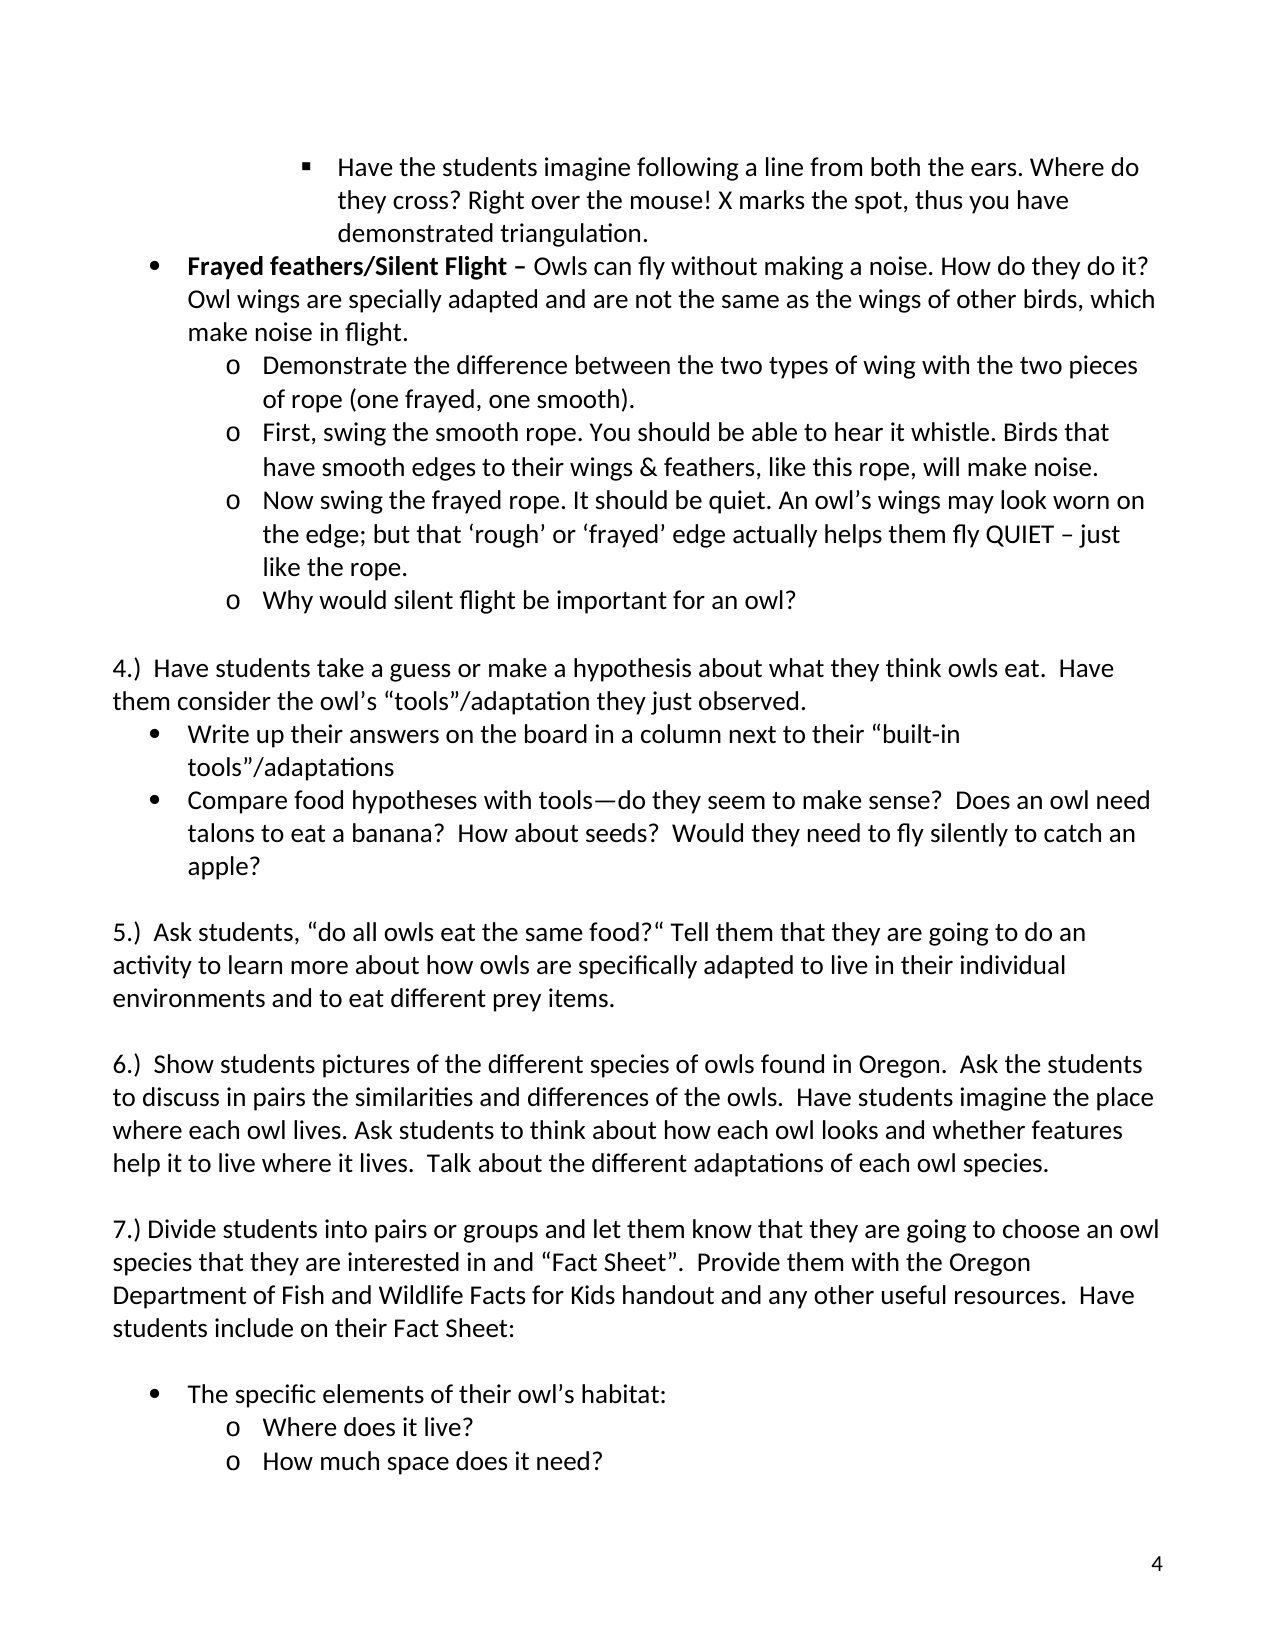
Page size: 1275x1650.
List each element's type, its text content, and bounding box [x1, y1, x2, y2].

list Compare food hypotheses with tools—do they seem to make sense? Does an owl need talons to eat a banana? How about seeds? Would they need to fly silently to catch an apple? [150, 783, 1162, 882]
text 5.) Ask students, “do all owls eat the same food?“ Tell them that they are going to do an activity to learn more about how owls are specifically adapted to live in their individual environments and to eat different prey items. [112, 915, 1162, 1014]
list Where does it live? [225, 1410, 1162, 1444]
list The specific elements of their owl’s habitat: [150, 1377, 1162, 1410]
list Demonstrate the difference between the two types of wing with the two pieces of rope (one frayed, one smooth). [225, 348, 1162, 416]
text 4.) Have students take a guess or make a hypothesis about what they think owls eat. Have them consider the owl’s “tools”/adaptation they just observed. [112, 651, 1162, 717]
text 6.) Show students pictures of the different species of owls found in Oregon. Ask the students to discuss in pairs the similarities and differences of the owls. Have students imagine the place where each owl lives. Ask students to think about how each owl looks and whether features help it to live where it lives. Talk about the different adaptations of each owl species. [112, 1047, 1162, 1179]
list How much space does it need? [225, 1444, 1162, 1479]
list Now swing the frayed rope. It should be quiet. An owl’s wings may look worn on the edge; but that ‘rough’ or ‘frayed’ edge actually helps them fly QUIET – just like the rope. [225, 483, 1162, 583]
list First, swing the smooth rope. You should be able to hear it whistle. Birds that have smooth edges to their wings & feathers, like this rope, will make noise. [225, 416, 1162, 483]
list Why would silent flight be important for an owl? [225, 583, 1162, 618]
text 7.) Divide students into pairs or groups and let them know that they are going to choose an owl species that they are interested in and “Fact Sheet”. Provide them with the Oregon Department of Fish and Wildlife Facts for Kids handout and any other useful resources. Have students include on their Fact Sheet: [112, 1212, 1162, 1344]
list Frayed feathers/Silent Flight – Owls can fly without making a noise. How do they do it? Owl wings are specially adapted and are not the same as the wings of other birds, which make noise in flight. [150, 249, 1162, 348]
list Write up their answers on the board in a column next to their “built-in tools”/adaptations [150, 717, 1162, 783]
list Have the students imagine following a line from both the ears. Where do they cross? Right over the mouse! X marks the spot, thus you have demonstrated triangulation. [300, 150, 1162, 249]
